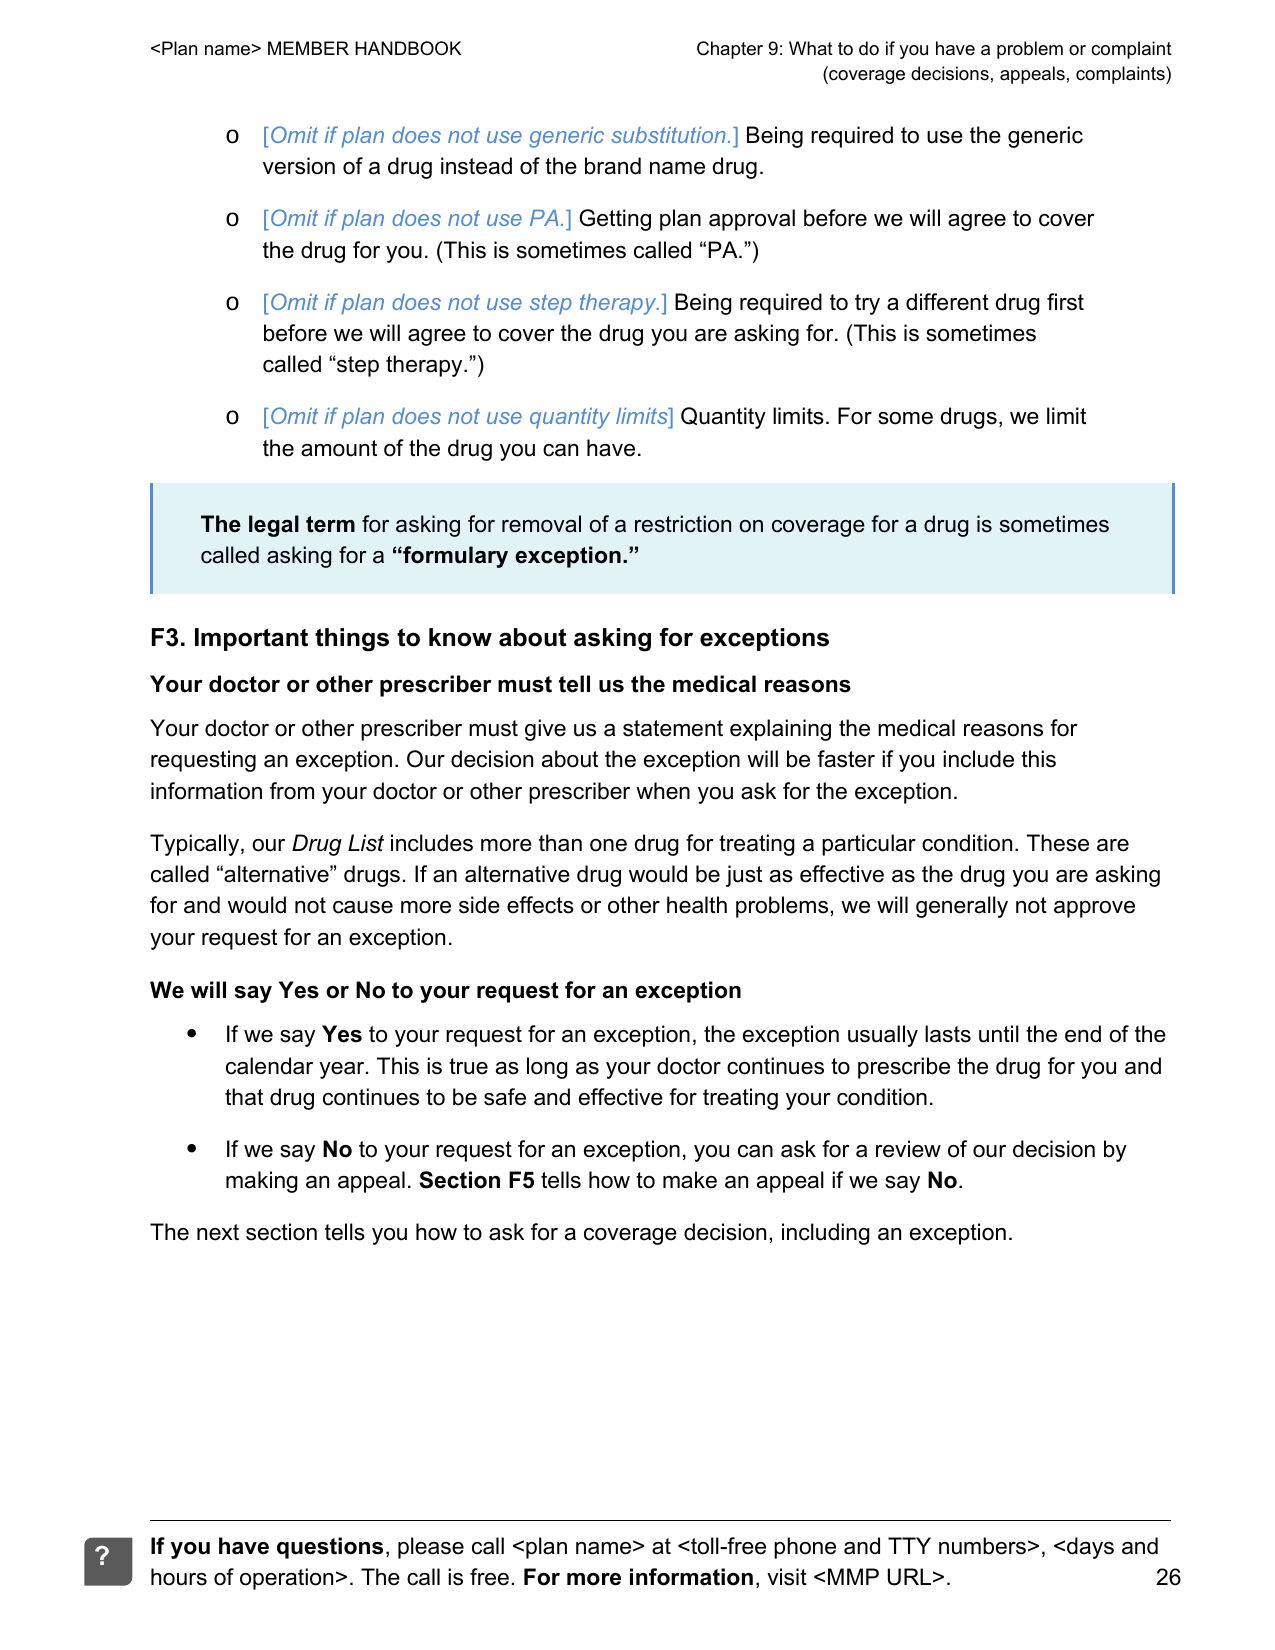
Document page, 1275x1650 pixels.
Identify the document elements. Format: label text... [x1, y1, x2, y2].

text Your doctor or other prescriber must give us a statement explaining the medical reasons for requesting an exception. Our decision about the exception will be faster if you include this information from your doctor or other prescriber when you ask for the exception. [150, 712, 1171, 805]
subtitle Your doctor or other prescriber must tell us the medical reasons [150, 666, 1096, 699]
table_header The legal term for asking for removal of a restriction on coverage for a drug is sometimes called asking for a “formulary exception.” [153, 486, 1172, 590]
subtitle We will say Yes or No to your request for an exception [150, 972, 1096, 1005]
list If we say Yes to your request for an exception, the exception usually lasts until the end of the calendar year. This is true as long as your doctor continues to prescribe the drug for you and that drug continues to be safe and effective for treating your condition. [187, 1018, 1171, 1112]
text Typically, our Drug List includes more than one drug for treating a particular condition. These are called “alternative” drugs. If an alternative drug would be just as effective as the drug you are asking for and would not cause more side effects or other health problems, we will generally not approve your request for an exception. [150, 826, 1171, 951]
list If we say No to your request for an exception, you can ask for a review of our decision by making an appeal. Section F5 tells how to make an appeal if we say No. [187, 1132, 1171, 1195]
subtitle F3. Important things to know about asking for exceptions [150, 620, 1096, 653]
text The next section tells you how to ask for a coverage decision, including an exception. [150, 1216, 1171, 1247]
list [Omit if plan does not use quantity limits] Quantity limits. For some drugs, we limit the amount of the drug you can have. [225, 400, 1096, 462]
list [Omit if plan does not use generic substitution.] Being required to use the generic version of a drug instead of the brand name drug. [225, 118, 1096, 181]
list [Omit if plan does not use PA.] Getting plan approval before we will agree to cover the drug for you. (This is sometimes called “PA.”) [225, 202, 1096, 264]
list [Omit if plan does not use step therapy.] Being required to try a different drug first before we will agree to cover the drug you are asking for. (This is sometimes called “step therapy.”) [225, 285, 1096, 379]
